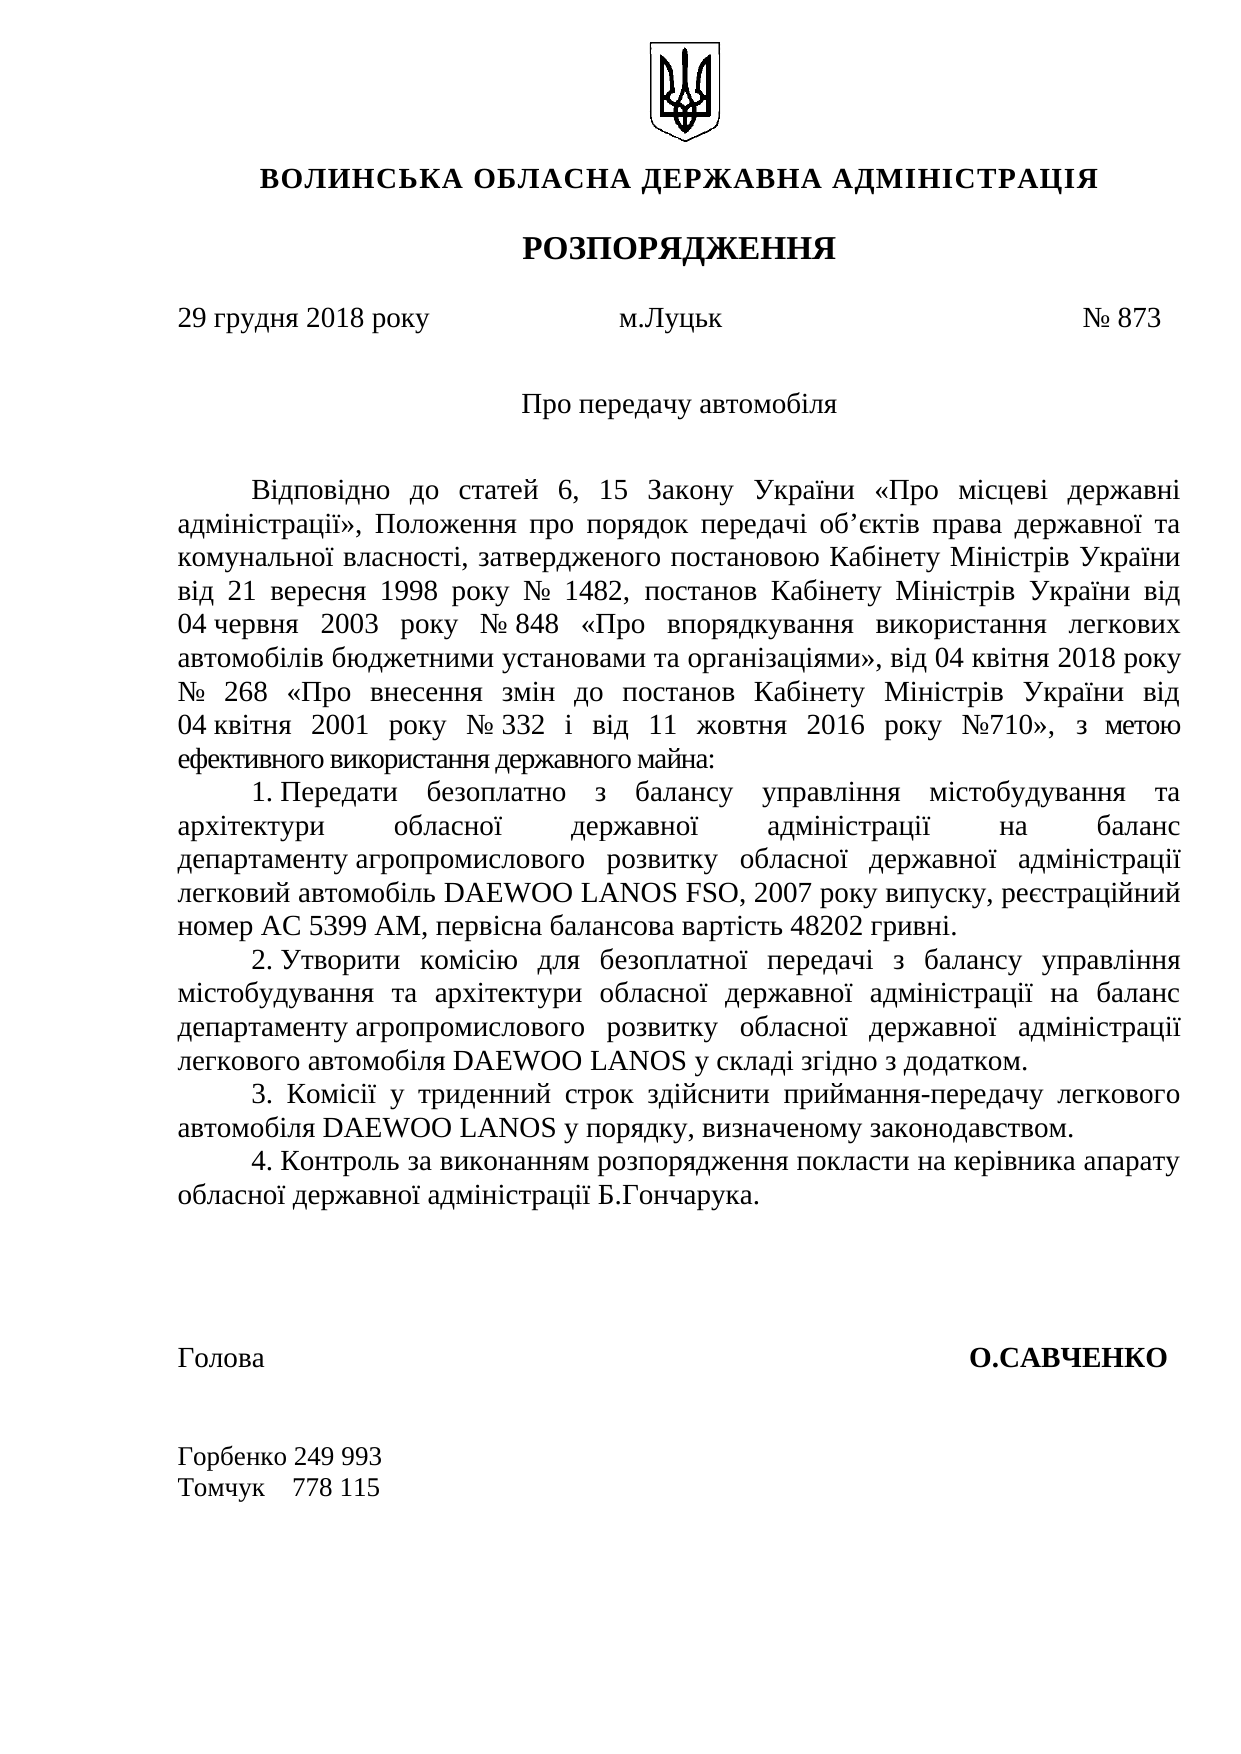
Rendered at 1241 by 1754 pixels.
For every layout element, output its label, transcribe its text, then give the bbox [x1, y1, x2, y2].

subtitle ВОЛИНСЬКА ОБЛАСНА ДЕРЖАВНА АДМІНІСТРАЦІЯ [177, 161, 1181, 194]
picture [649, 41, 721, 142]
text 3. Комісії у триденний строк здійснити приймання-передачу легкового автомобіля DAEWOO LANOS у порядку, визначеному законодавством. [177, 1076, 1181, 1143]
text Томчук 778 115 [177, 1471, 1181, 1503]
text Відповідно до статей 6, 15 Закону України «Про місцеві державні адміністрації», Положення про порядок передачі об’єктів права державної та комунальної власності, затвердженого постановою Кабінету Міністрів України від 21 вересня 1998 року № 1482, постанов Кабінету Міністрів України від 04 червня 2003 року № 848 «Про впорядкування використання легкових автомобілів бюджетними установами та організаціями», від 04 квітня 2018 року № 268 «Про внесення змін до постанов Кабінету Міністрів України від 04 квітня 2001 року № 332 і від 11 жовтня 2016 року №710», з метою ефективного використання державного майна: [177, 472, 1181, 774]
text Горбенко 249 993 [177, 1440, 1181, 1471]
text РОЗПОРЯДЖЕННЯ [177, 228, 1181, 266]
text 29 грудня 2018 року м.Луцьк № 873 [177, 300, 1181, 333]
text 2. Утворити комісію для безоплатної передачі з балансу управління містобудування та архітектури обласної державної адміністрації на баланс департаменту агропромислового розвитку обласної державної адміністрації легкового автомобіля DAEWOO LANOS у складі згідно з додатком. [177, 942, 1181, 1076]
text 4. Контроль за виконанням розпорядження покласти на керівника апарату обласної державної адміністрації Б.Гончарука. [177, 1143, 1181, 1210]
text Про передачу автомобіля [177, 386, 1181, 420]
text Голова О.САВЧЕНКО [177, 1340, 1181, 1373]
text 1. Передати безоплатно з балансу управління містобудування та архітектури обласної державної адміністрації на баланс департаменту агропромислового розвитку обласної державної адміністрації легковий автомобіль DAEWOO LANOS FSO, 2007 року випуску, реєстраційний номер АС 5399 АМ, первісна балансова вартість 48202 гривні. [177, 774, 1181, 942]
